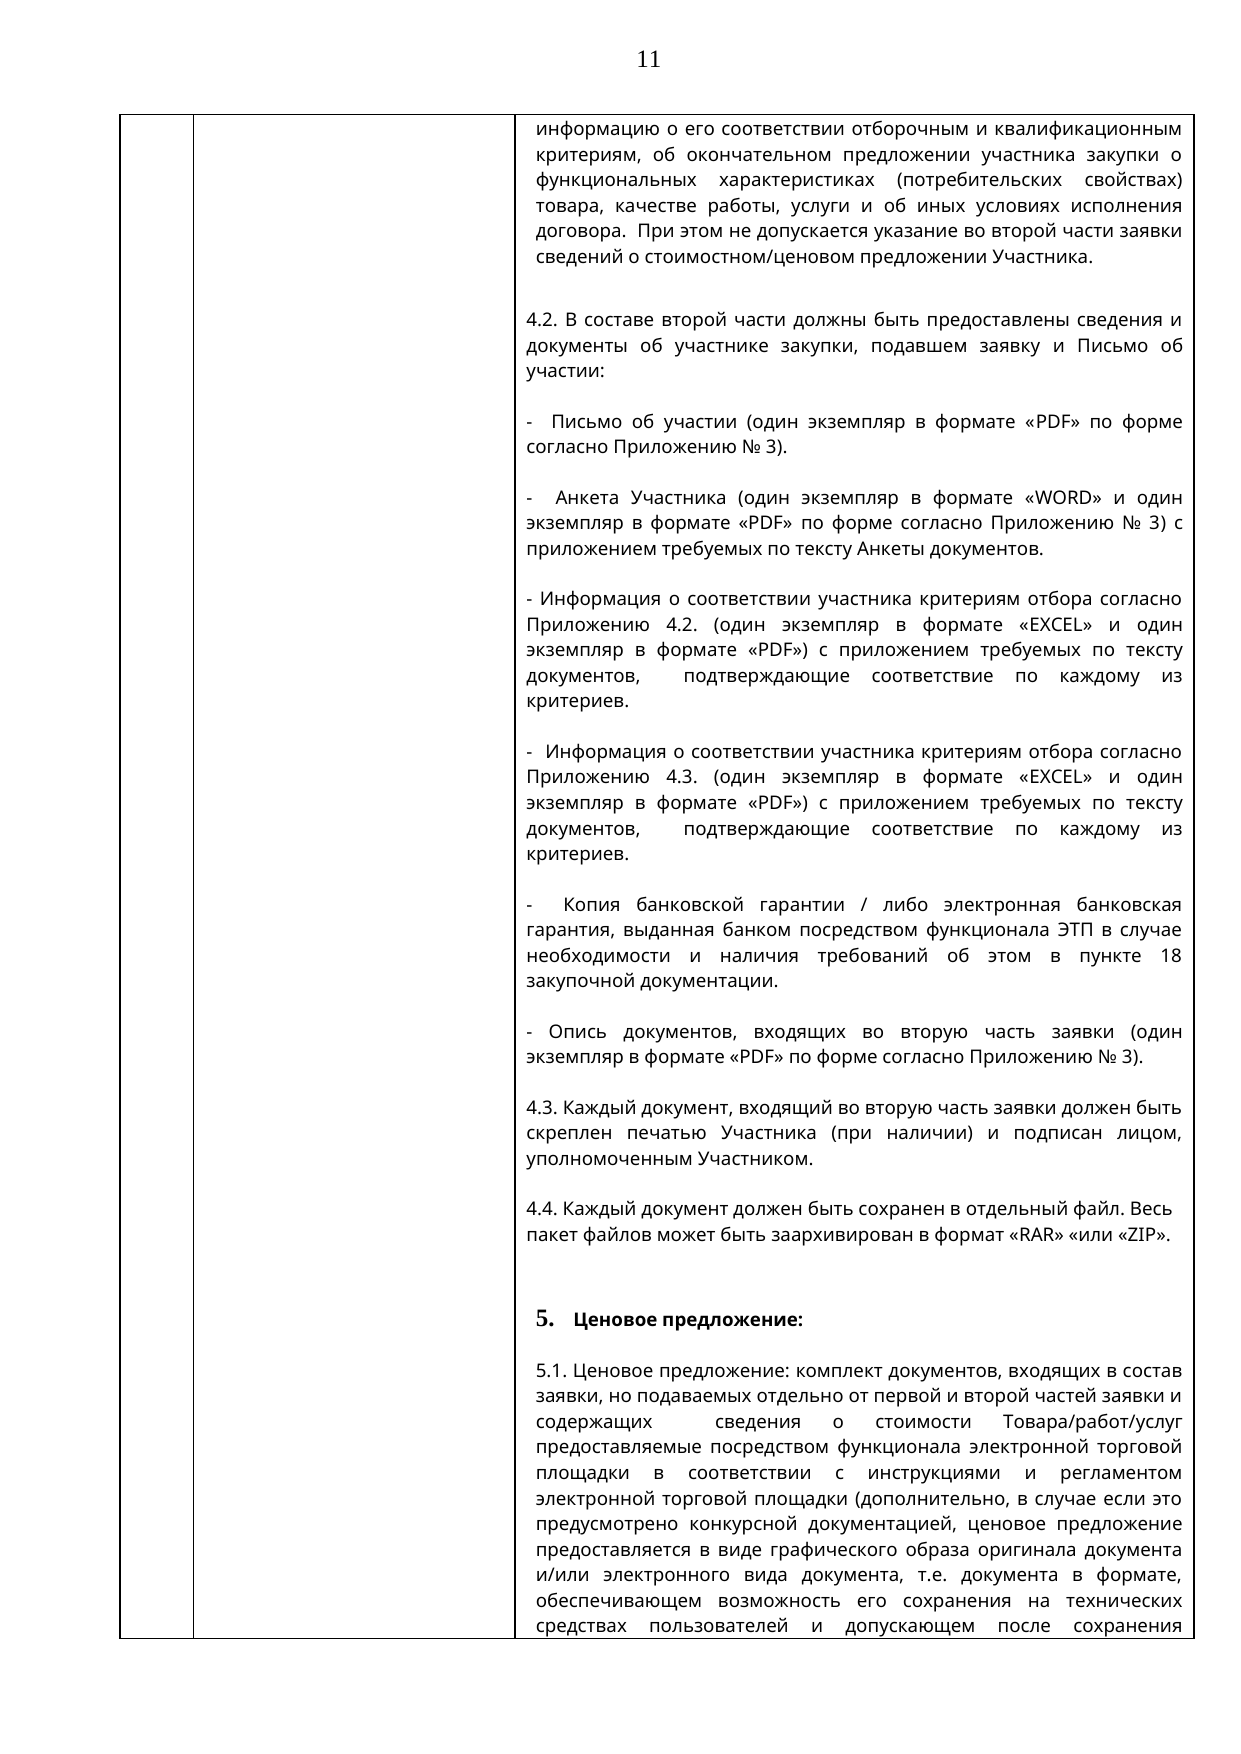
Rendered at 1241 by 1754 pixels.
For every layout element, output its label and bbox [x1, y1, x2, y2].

table_cell [121, 115, 193, 1638]
table_cell [194, 115, 514, 1638]
table_cell [516, 115, 1193, 1638]
